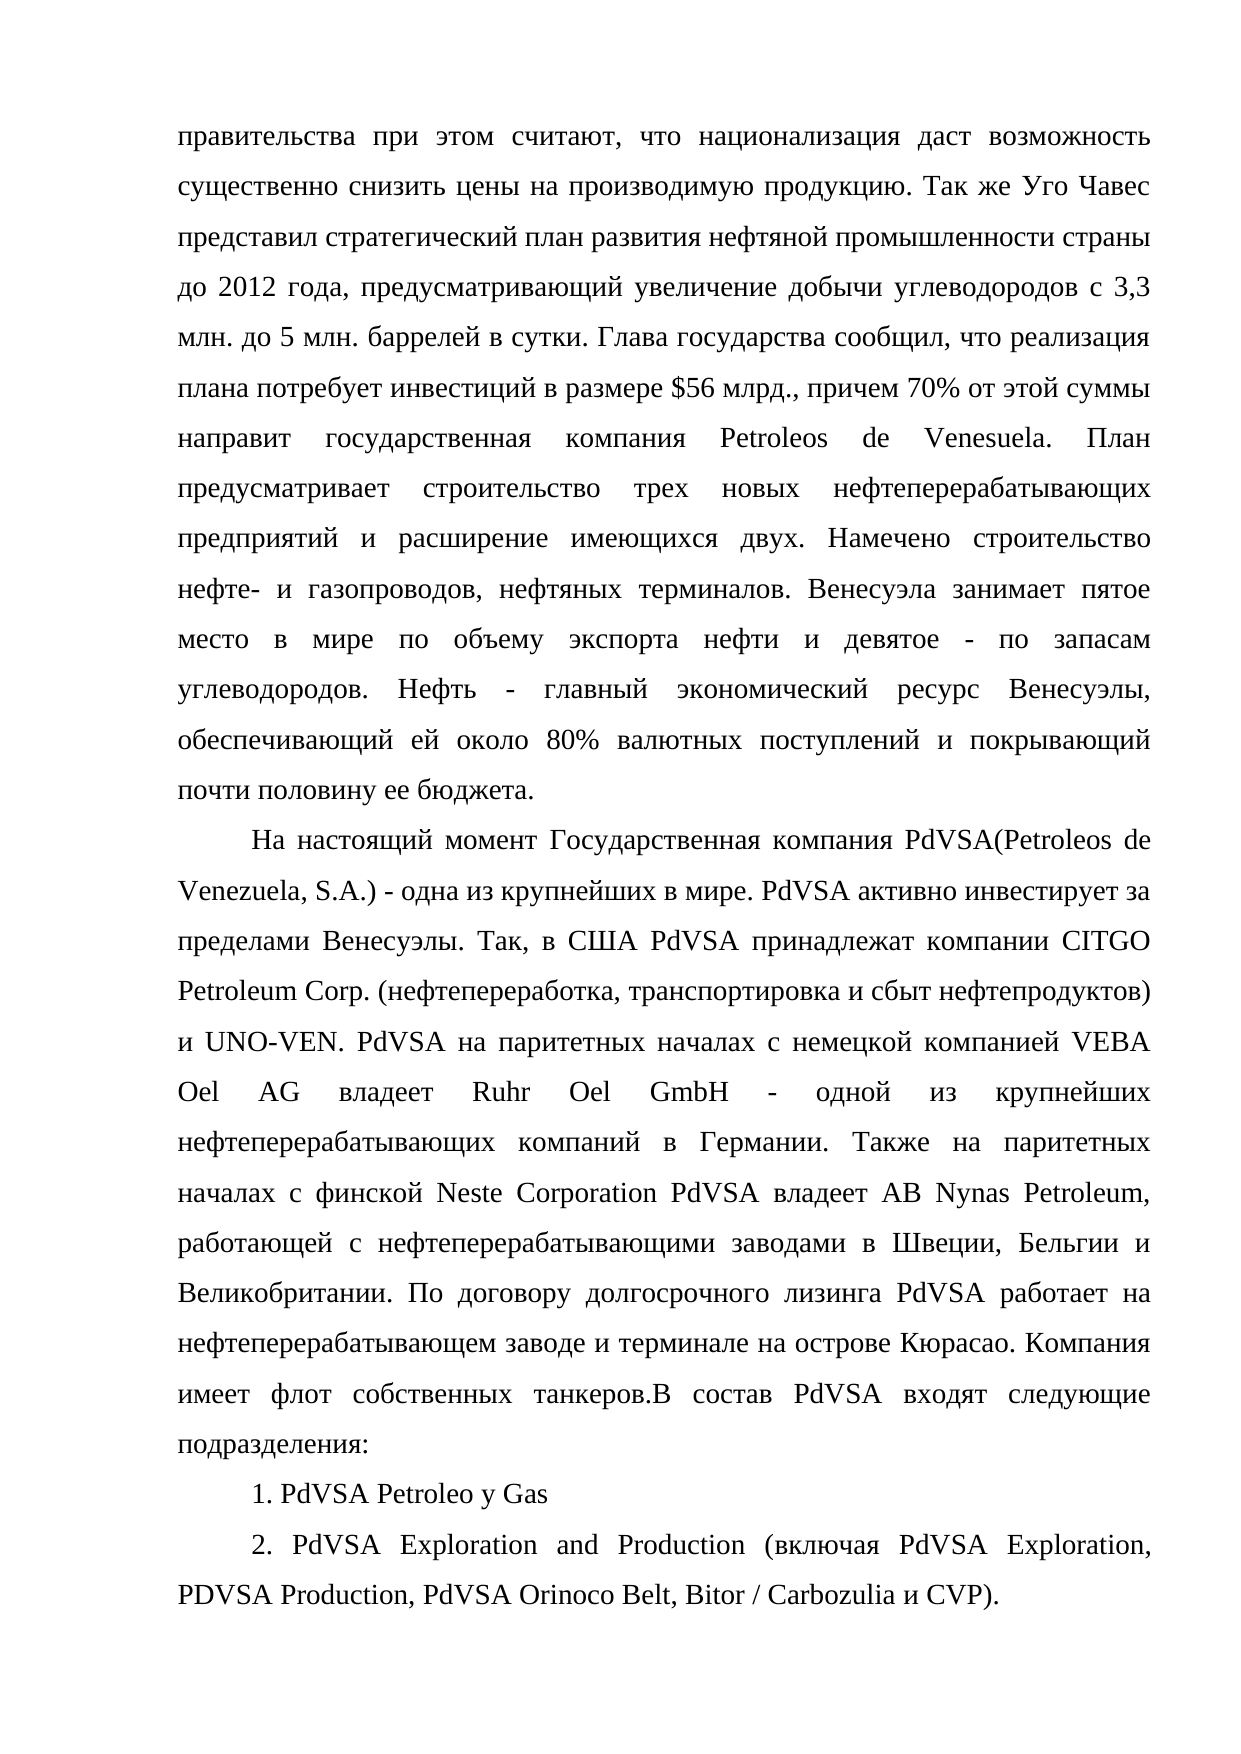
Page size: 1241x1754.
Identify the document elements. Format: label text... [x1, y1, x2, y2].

text На настоящий момент Государственная компания PdVSA(Petroleos de Venezuela, S.A.) - одна из крупнейших в мире. PdVSA активно инвестирует за пределами Венесуэлы. Так, в США PdVSA принадлежат компании CITGO Petroleum Corp. (нефтепереработка, транспортировка и сбыт нефтепродуктов) и UNO-VEN. PdVSA на паритетных началах с немецкой компанией VEBA Oel AG владеет Ruhr Oel GmbH - одной из крупнейших нефтеперерабатывающих компаний в Германии. Также на паритетных началах с финской Neste Corporation PdVSA владеет AB Nynas Petroleum, работающей с нефтеперерабатывающими заводами в Швеции, Бельгии и Великобритании. По договору долгосрочного лизинга PdVSA работает на нефтеперерабатывающем заводе и терминале на острове Кюрасао. Компания имеет флот собственных танкеров.В состав PdVSA входят следующие подразделения: [177, 822, 1152, 1460]
text 1. PdVSA Petroleo y Gas [177, 1477, 1152, 1510]
text 2. PdVSA Exploration and Production (включая PdVSA Exploration, PDVSA Production, PdVSA Orinoco Belt, Bitor / Carbozulia и CVP). [177, 1527, 1152, 1611]
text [177, 118, 1152, 806]
